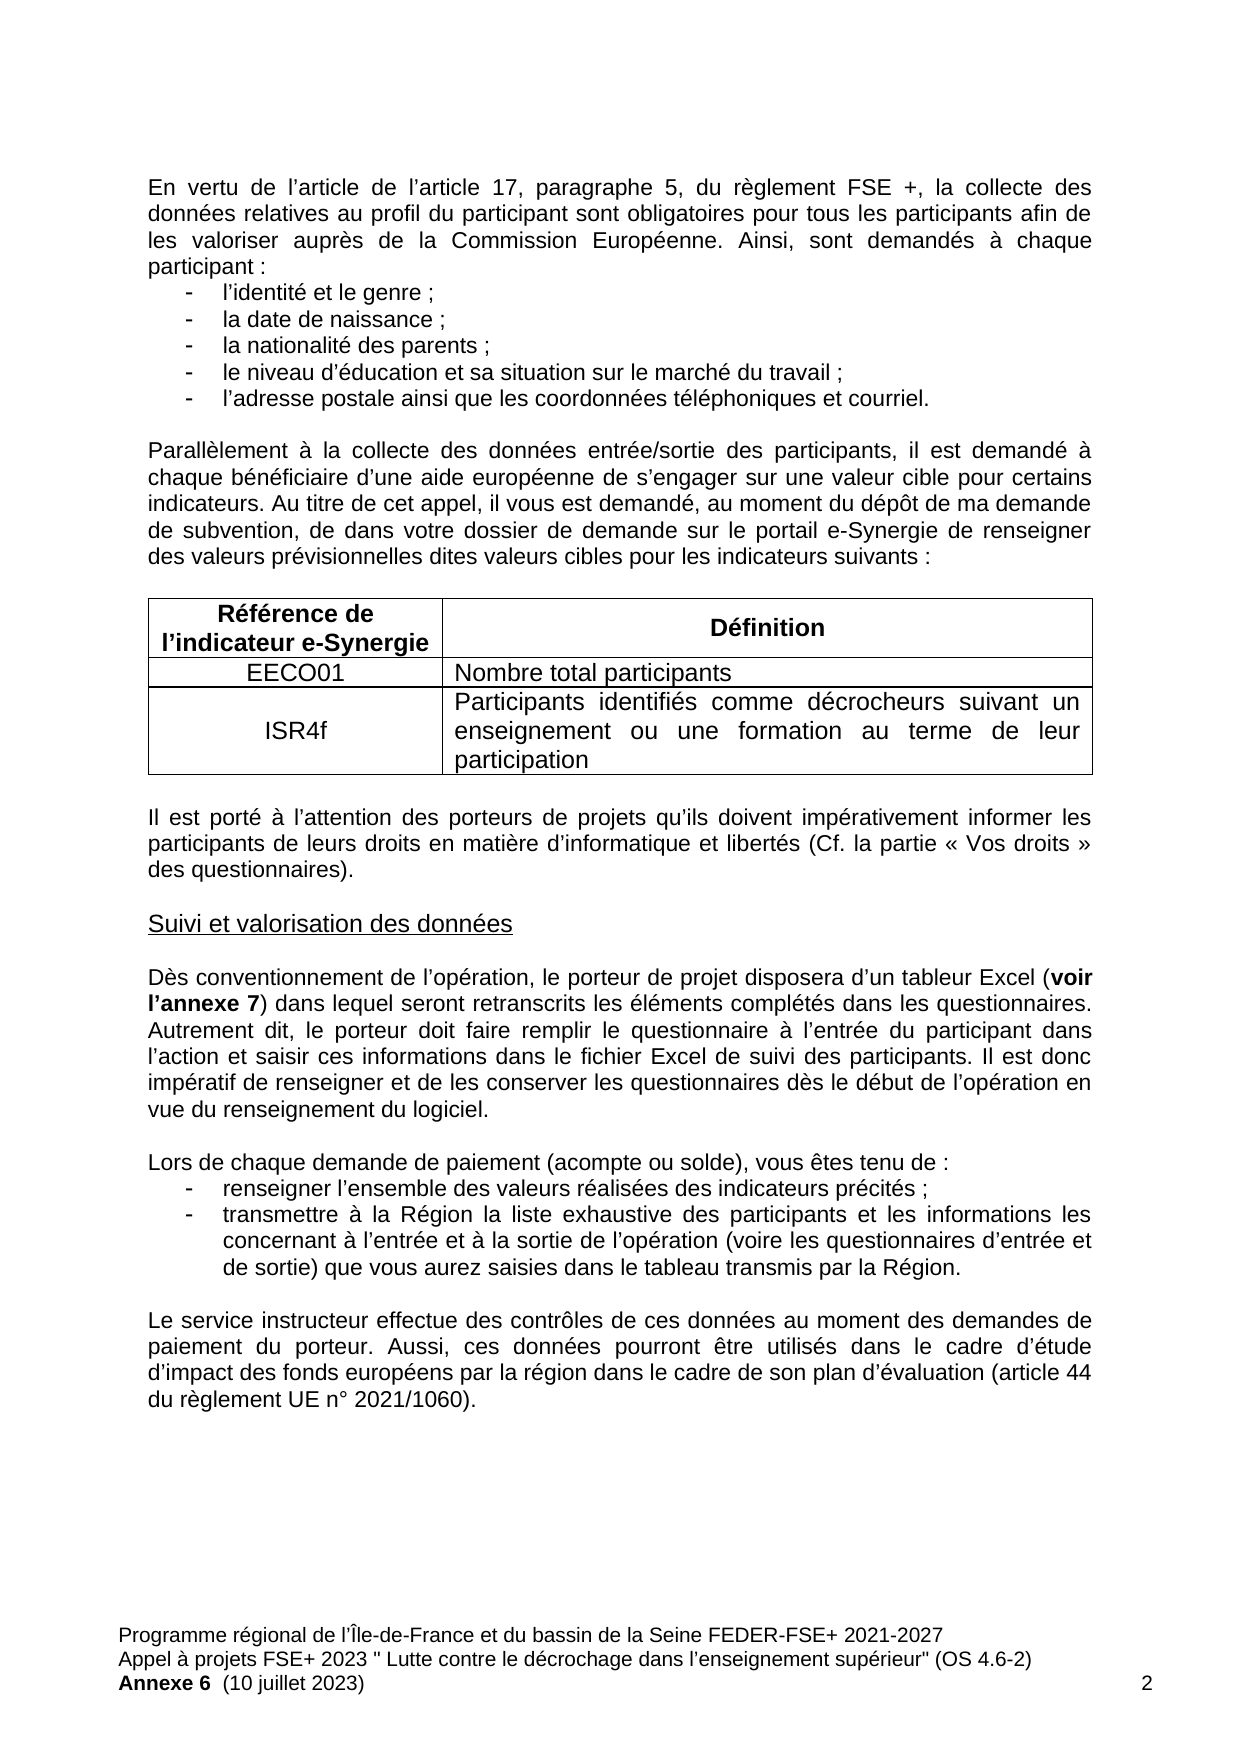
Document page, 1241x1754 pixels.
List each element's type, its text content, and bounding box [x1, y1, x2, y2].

list la nationalité des parents ; [185, 332, 1093, 358]
table_header Référence de l’indicateur e-Synergie [149, 599, 442, 657]
table_cell Participants identifiés comme décrocheurs suivant un enseignement ou une formation au terme de leur participation [443, 688, 1092, 774]
text Dès conventionnement de l’opération, le porteur de projet disposera d’un tableur Excel (voir l’annexe 7) dans lequel seront retranscrits les éléments complétés dans les questionnaires. Autrement dit, le porteur doit faire remplir le questionnaire à l’entrée du participant dans l’action et saisir ces informations dans le fichier Excel de suivi des participants. Il est donc impératif de renseigner et de les conserver les questionnaires dès le début de l’opération en vue du renseignement du logiciel. [148, 964, 1093, 1122]
text Parallèlement à la collecte des données entrée/sortie des participants, il est demandé à chaque bénéficiaire d’une aide européenne de s’engager sur une valeur cible pour certains indicateurs. Au titre de cet appel, il vous est demandé, au moment du dépôt de ma demande de subvention, de dans votre dossier de demande sur le portail e-Synergie de renseigner des valeurs prévisionnelles dites valeurs cibles pour les indicateurs suivants : [148, 437, 1093, 569]
list le niveau d’éducation et sa situation sur le marché du travail ; [185, 358, 1093, 385]
text Lors de chaque demande de paiement (acompte ou solde), vous êtes tenu de : [148, 1148, 1093, 1175]
list la date de naissance ; [185, 306, 1093, 332]
table_cell ISR4f [149, 688, 442, 774]
text En vertu de l’article de l’article 17, paragraphe 5, du règlement FSE +, la collecte des données relatives au profil du participant sont obligatoires pour tous les participants afin de les valoriser auprès de la Commission Européenne. Ainsi, sont demandés à chaque participant : [148, 174, 1093, 279]
table_header Définition [443, 599, 1092, 657]
list l’identité et le genre ; [185, 279, 1093, 306]
list transmettre à la Région la liste exhaustive des participants et les informations les concernant à l’entrée et à la sortie de l’opération (voire les questionnaires d’entrée et de sortie) que vous aurez saisies dans le tableau transmis par la Région. [185, 1201, 1093, 1280]
text Il est porté à l’attention des porteurs de projets qu’ils doivent impérativement informer les participants de leurs droits en matière d’informatique et libertés (Cf. la partie « Vos droits » des questionnaires). [148, 803, 1093, 882]
text Le service instructeur effectue des contrôles de ces données au moment des demandes de paiement du porteur. Aussi, ces données pourront être utilisés dans le cadre d’étude d’impact des fonds européens par la région dans le cadre de son plan d’évaluation (article 44 du règlement UE n° 2021/1060). [148, 1307, 1093, 1412]
list renseigner l’ensemble des valeurs réalisées des indicateurs précités ; [185, 1175, 1093, 1201]
table_cell EECO01 [149, 658, 442, 686]
text Suivi et valorisation des données [148, 909, 1093, 938]
table_cell Nombre total participants [443, 658, 1092, 686]
list l’adresse postale ainsi que les coordonnées téléphoniques et courriel. [185, 385, 1093, 411]
